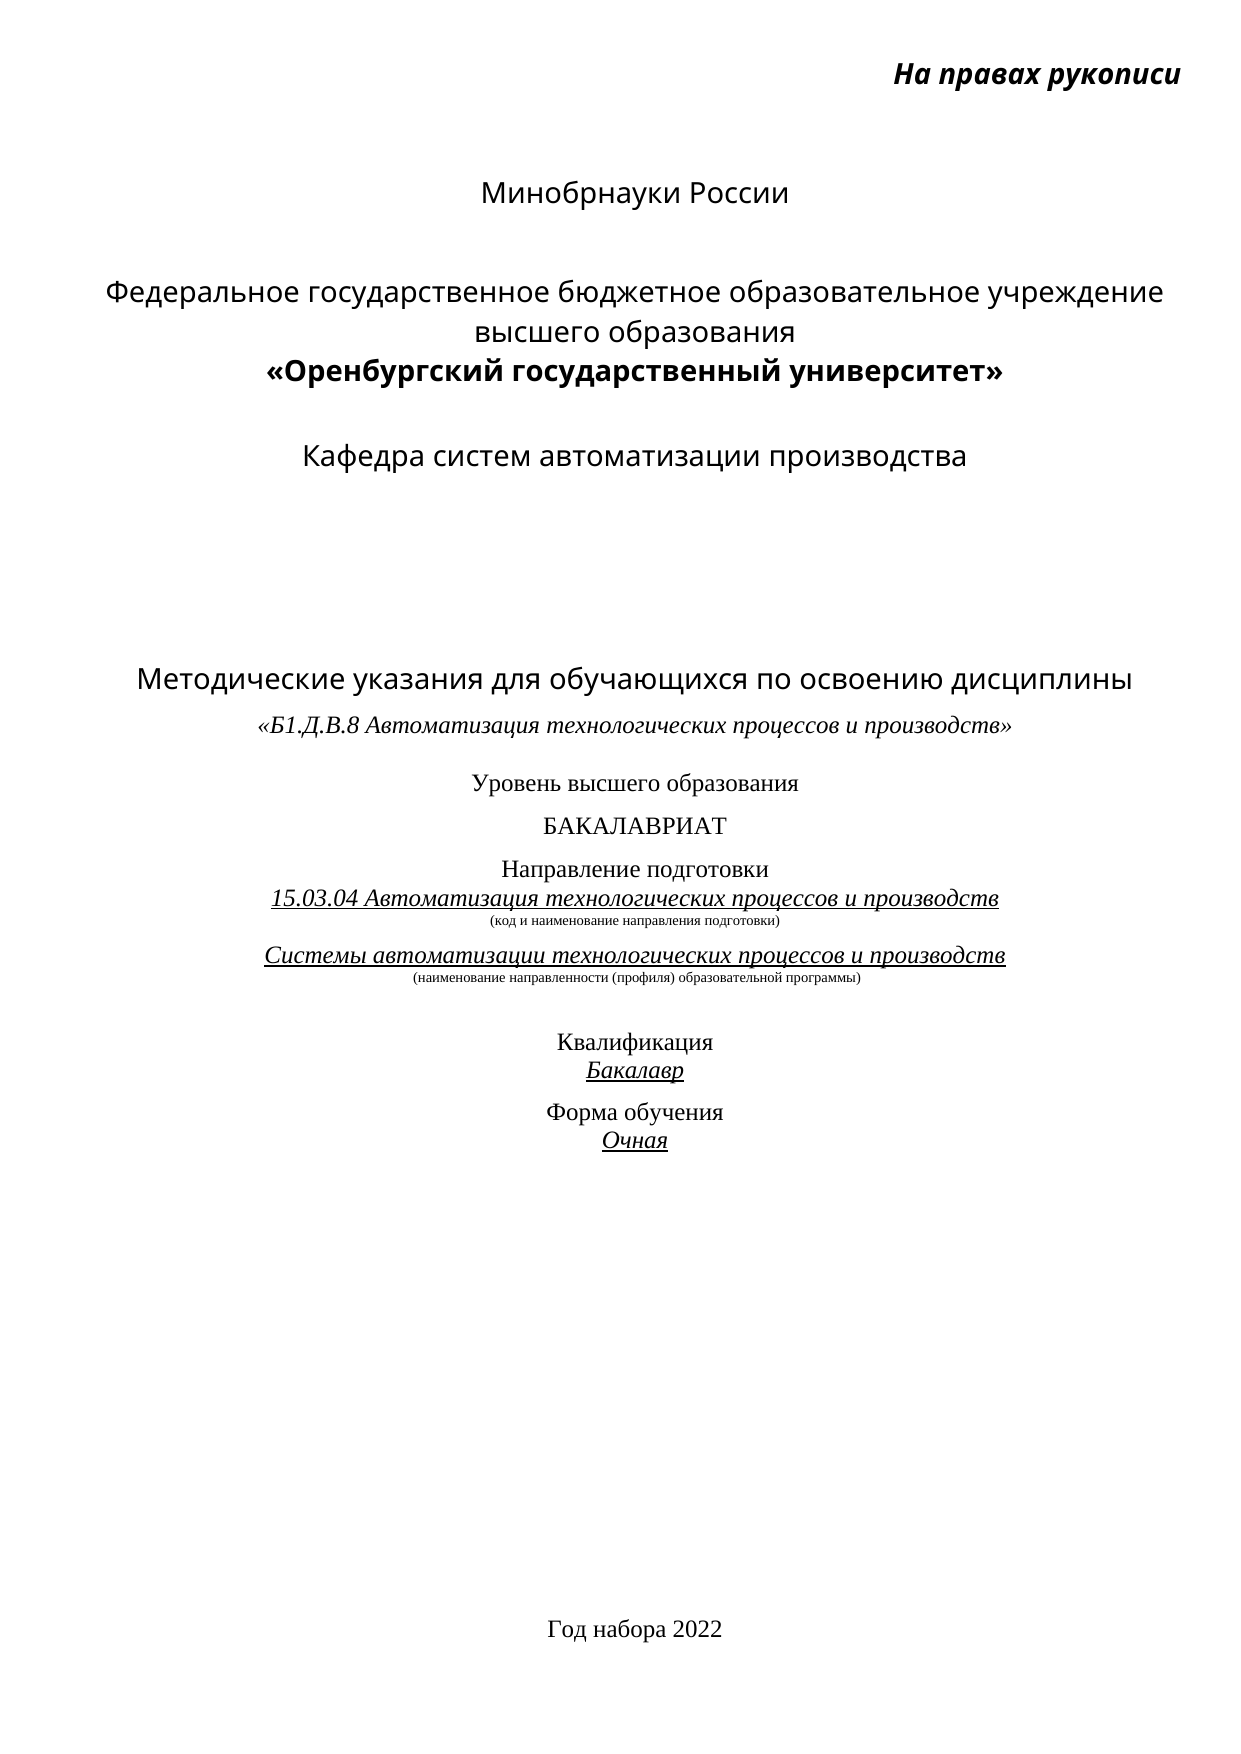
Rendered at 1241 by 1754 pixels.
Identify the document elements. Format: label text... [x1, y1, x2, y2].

text БАКАЛАВРИАТ [88, 811, 1181, 840]
text Кафедра систем автоматизации производства [88, 436, 1181, 475]
text Направление подготовки [88, 854, 1181, 883]
text Уровень высшего образования [88, 768, 1181, 797]
text 15.03.04 Автоматизация технологических процессов и производств [88, 883, 1181, 912]
text Квалификация [88, 1027, 1181, 1055]
text «Б1.Д.В.8 Автоматизация технологических процессов и производств» [88, 710, 1181, 739]
text Федеральное государственное бюджетное образовательное учреждение [88, 271, 1181, 311]
text «Оренбургский государственный университет» [88, 351, 1181, 390]
text Системы автоматизации технологических процессов и производств [88, 940, 1181, 969]
text Методические указания для обучающихся по освоению дисциплины [88, 658, 1181, 698]
text Очная [88, 1125, 1181, 1154]
text Форма обучения [88, 1097, 1181, 1125]
text (код и наименование направления подготовки) [88, 912, 1181, 940]
text Год набора 2022 [88, 1614, 1181, 1643]
text На правах рукописи [88, 53, 1181, 93]
text Бакалавр [88, 1055, 1181, 1084]
text Минобрнауки России [88, 172, 1181, 212]
text (наименование направленности (профиля) образовательной программы) [88, 969, 1181, 998]
text высшего образования [88, 311, 1181, 351]
